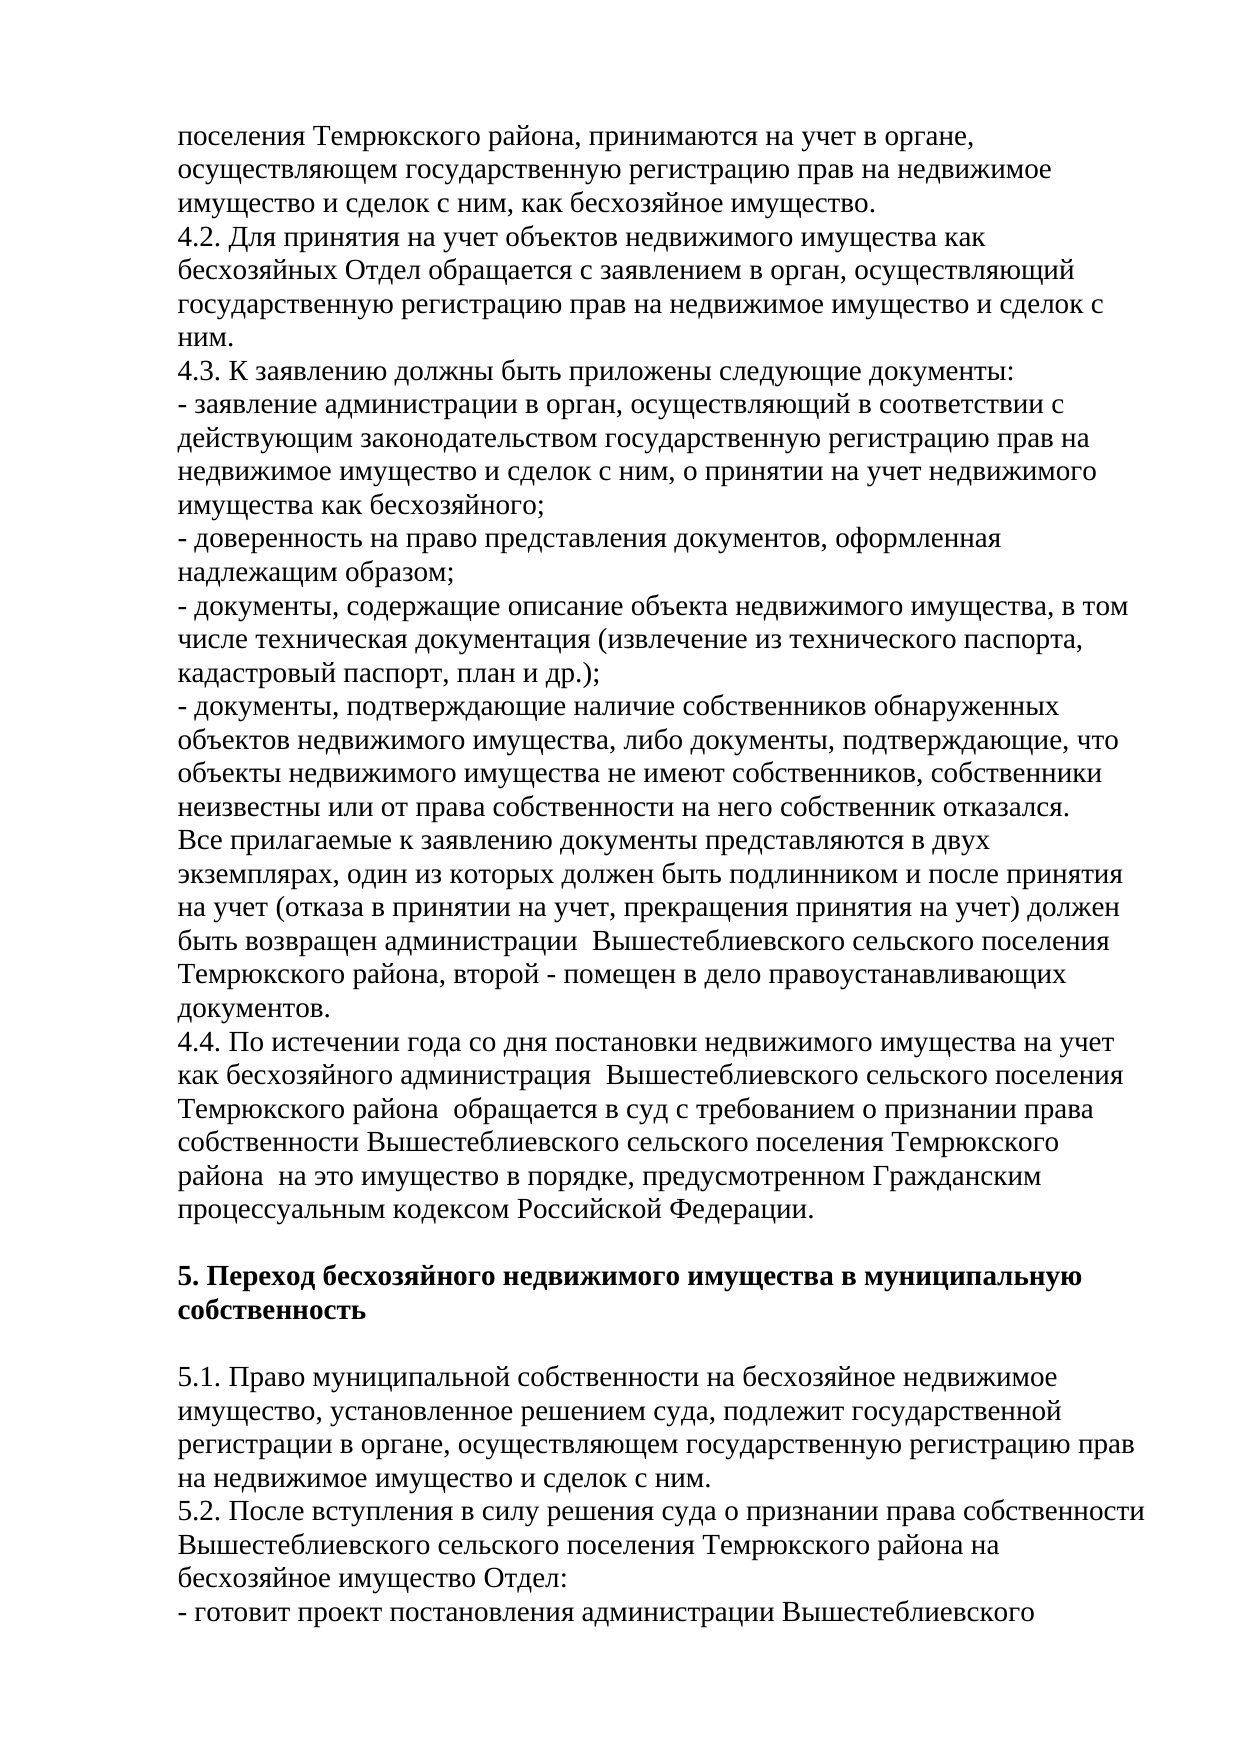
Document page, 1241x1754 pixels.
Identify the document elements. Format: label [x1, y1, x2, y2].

text [177, 118, 1152, 1627]
